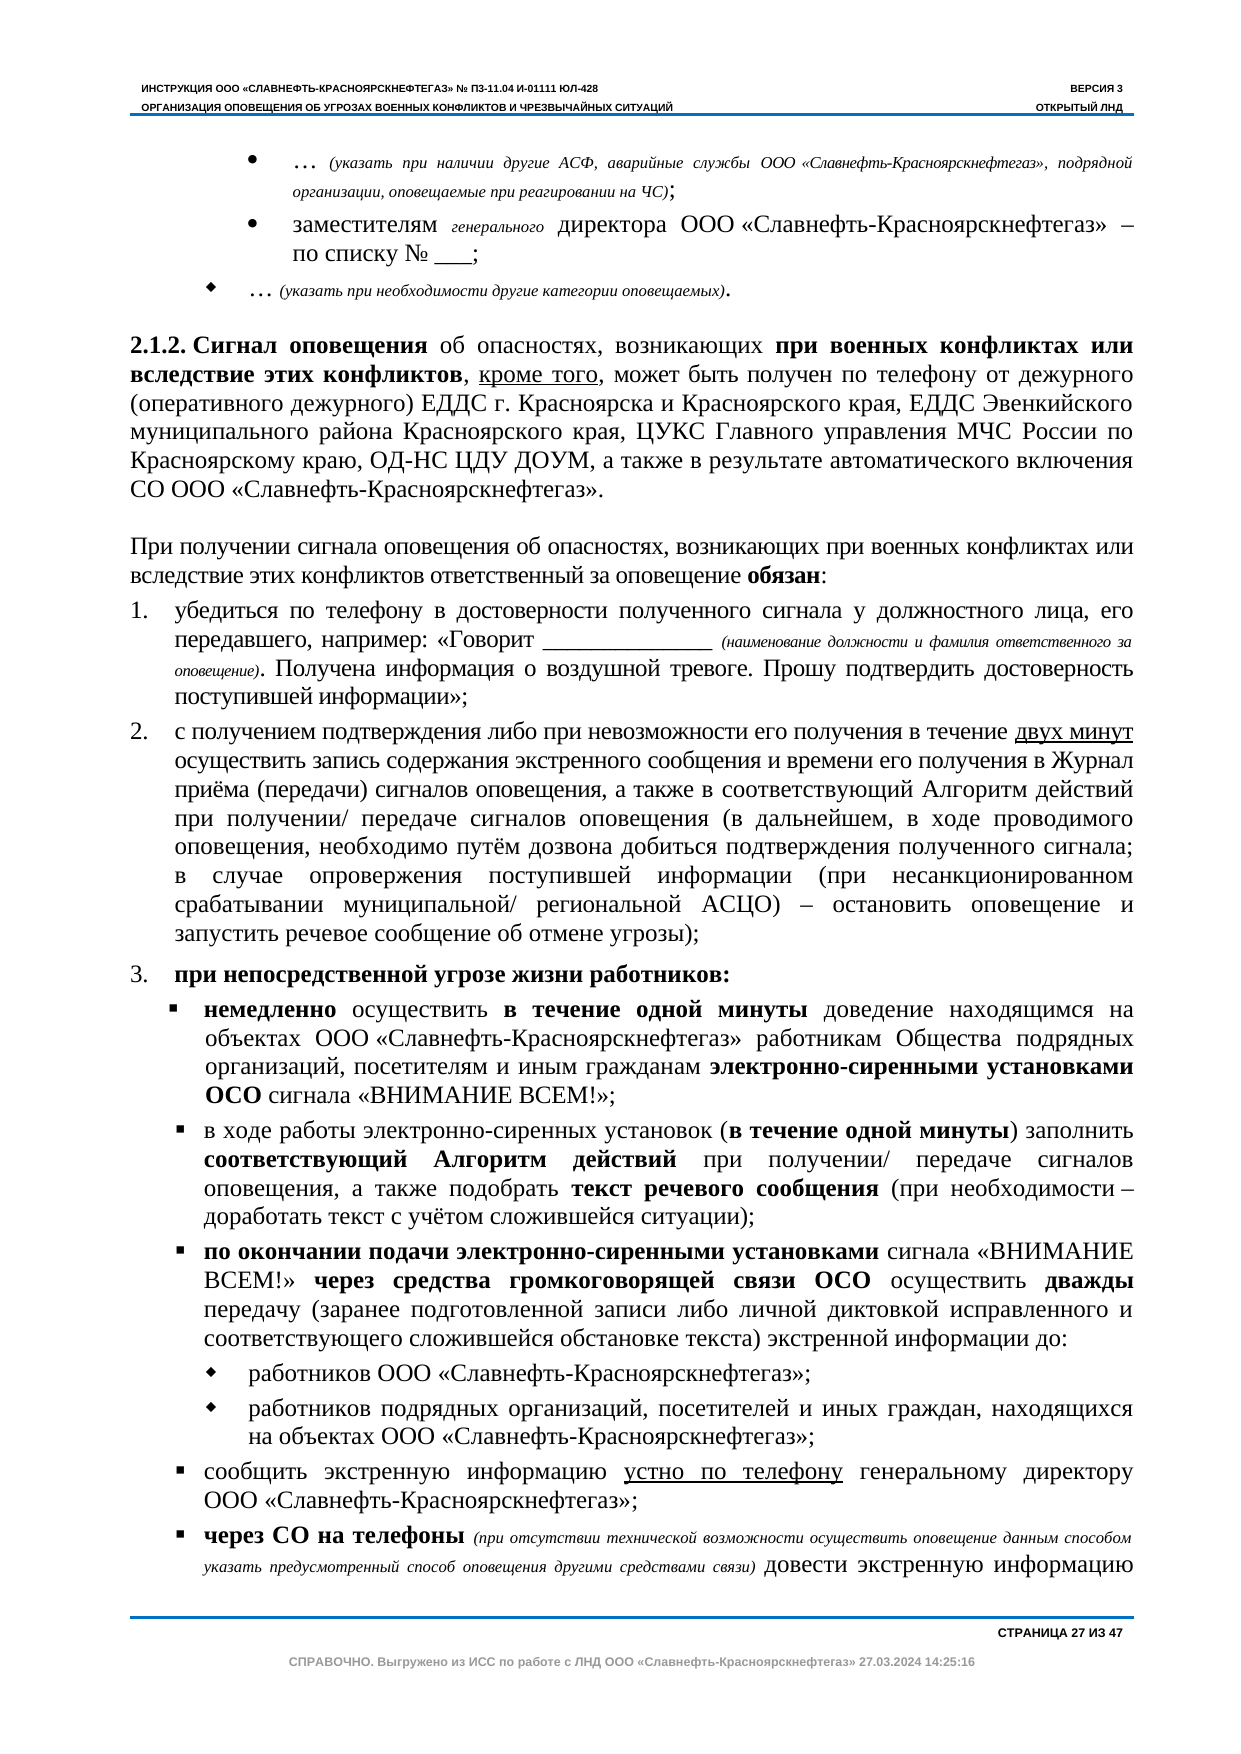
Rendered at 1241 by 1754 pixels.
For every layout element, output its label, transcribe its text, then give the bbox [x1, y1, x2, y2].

text При получении сигнала оповещения об опасностях, возникающих при военных конфликтах или вследствие этих конфликтов ответственный за оповещение обязан: [130, 531, 1134, 589]
list … (указать при необходимости другие категории оповещаемых). [204, 273, 1134, 301]
text 2.1.2. Сигнал оповещения об опасностях, возникающих при военных конфликтах или вследствие этих конфликтов, кроме того, может быть получен по телефону от дежурного (оперативного дежурного) ЕДДС г. Красноярска и Красноярского края, ЕДДС Эвенкийского муниципального района Красноярского края, ЦУКС Главного управления МЧС России по Красноярскому краю, ОД-НС ЦДУ ДОУМ, а также в результате автоматического включения СО ООО «Славнефть-Красноярскнефтегаз». [130, 330, 1134, 503]
list заместителям генерального директора ООО «Славнефть-Красноярскнефтегаз» – по списку № ___; [248, 209, 1134, 266]
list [174, 1520, 1134, 1578]
list в ходе работы электронно-сиренных установок (в течение одной минуты) заполнить соответствующий Алгоритм действий при получении/ передаче сигналов оповещения, а также подобрать текст речевого сообщения (при необходимости – доработать текст с учётом сложившейся ситуации); [174, 1115, 1134, 1230]
list работников подрядных организаций, посетителей и иных граждан, находящихся на объектах ООО «Славнефть-Красноярскнефтегаз»; [204, 1393, 1134, 1450]
list работников ООО «Славнефть-Красноярскнефтегаз»; [204, 1358, 1134, 1386]
list по окончании подачи электронно-сиренными установками сигнала «ВНИМАНИЕ ВСЕМ!» через средства громкоговорящей связи ОСО осуществить дважды передачу (заранее подготовленной записи либо личной диктовкой исправленного и соответствующего сложившейся обстановке текста) экстренной информации до: [174, 1236, 1134, 1351]
list сообщить экстренную информацию устно по телефону генеральному директору ООО «Славнефть-Красноярскнефтегаз»; [174, 1456, 1134, 1514]
list немедленно осуществить в течение одной минуты доведение находящимся на объектах ООО «Славнефть-Красноярскнефтегаз» работникам Общества подрядных организаций, посетителям и иным гражданам электронно-сиренными установками ОСО сигнала «ВНИМАНИЕ ВСЕМ!»; [167, 994, 1134, 1109]
list … (указать при наличии другие АСФ, аварийные службы ООО «Славнефть-Красноярскнефтегаз», подрядной организации, оповещаемые при реагировании на ЧС); [248, 145, 1134, 203]
list с получением подтверждения либо при невозможности его получения в течение двух минут осуществить запись содержания экстренного сообщения и времени его получения в Журнал приёма (передачи) сигналов оповещения, а также в соответствующий Алгоритм действий при получении/ передаче сигналов оповещения (в дальнейшем, в ходе проводимого оповещения, необходимо путём дозвона добиться подтверждения полученного сигнала; в случае опровержения поступившей информации (при несанкционированном срабатывании муниципальной/ региональной АСЦО) – остановить оповещение и запустить речевое сообщение об отмене угрозы); [130, 716, 1134, 946]
list при непосредственной угрозе жизни работников: [130, 959, 1134, 988]
list убедиться по телефону в достоверности полученного сигнала у должностного лица, его передавшего, например: «Говорит ______________ (наименование должности и фамилия ответственного за оповещение). Получена информация о воздушной тревоге. Прошу подтвердить достоверность поступившей информации»; [130, 595, 1134, 710]
